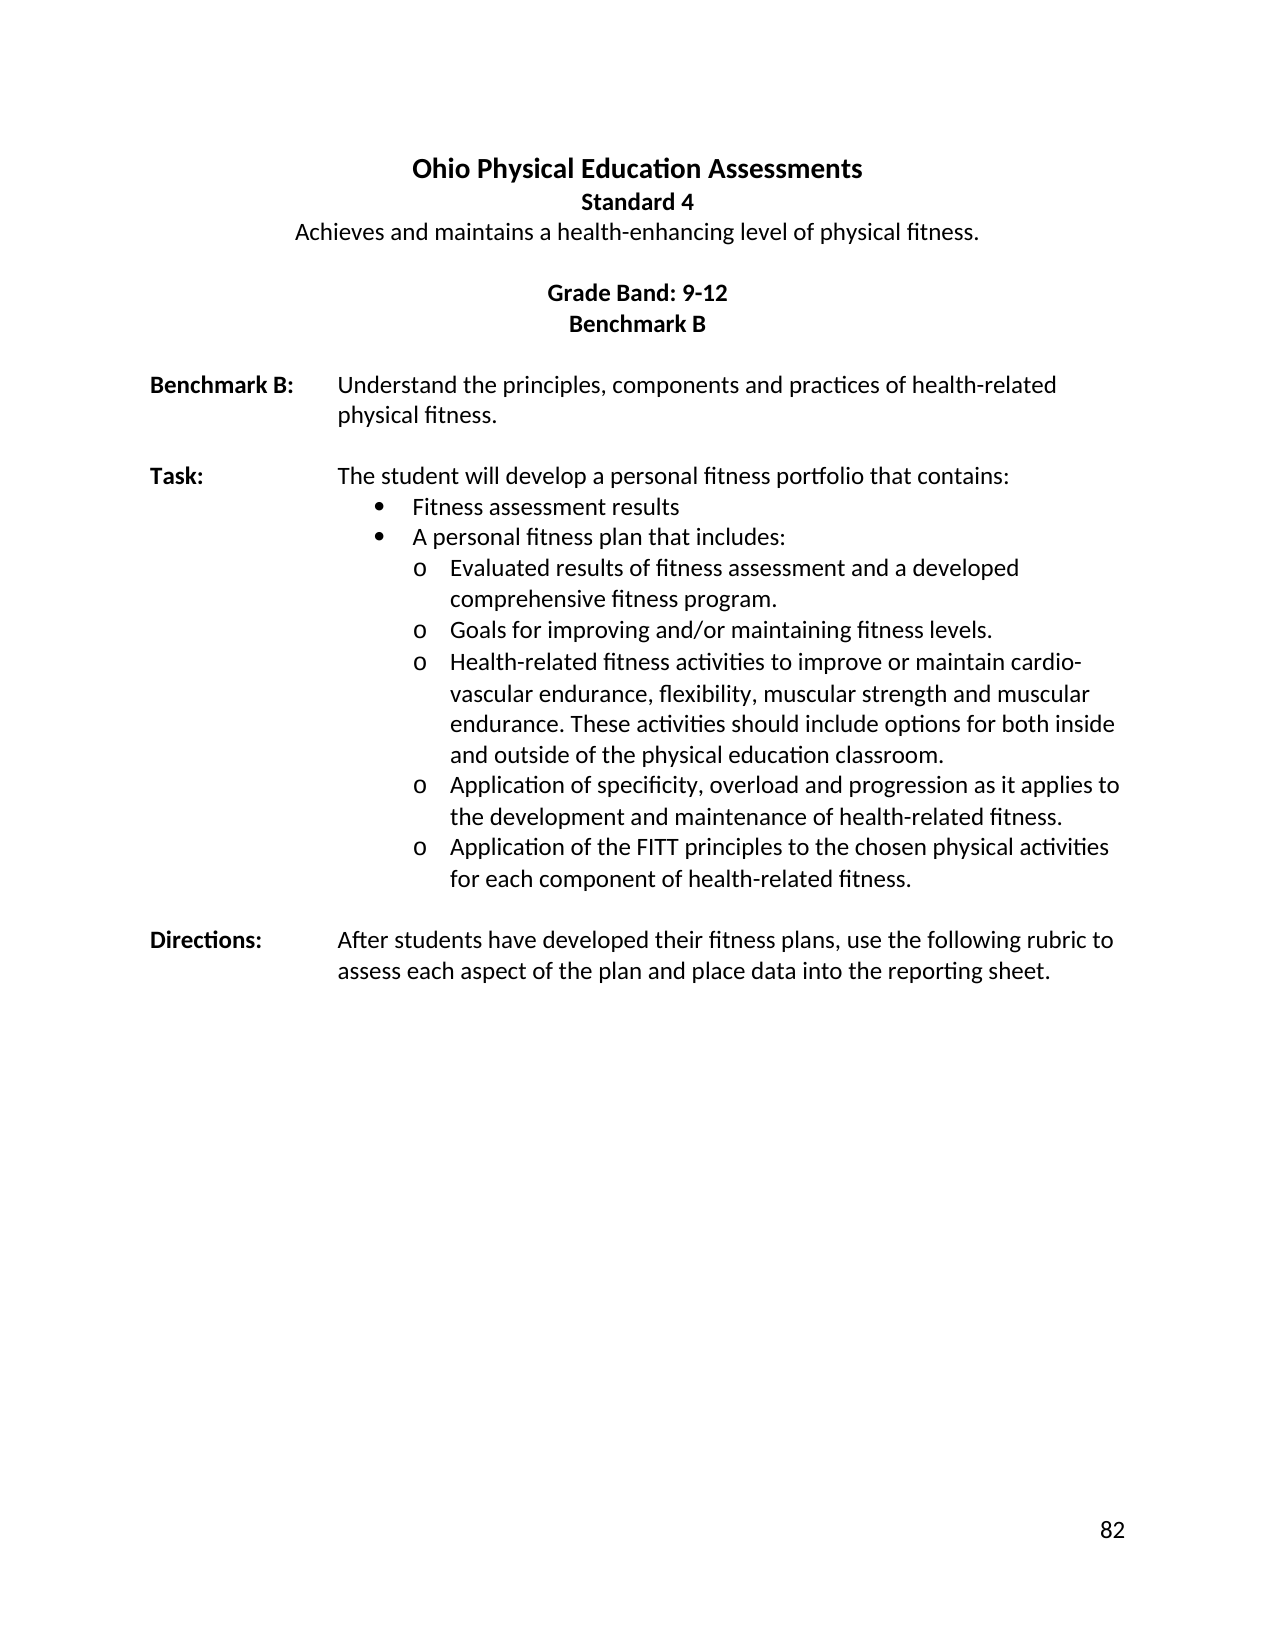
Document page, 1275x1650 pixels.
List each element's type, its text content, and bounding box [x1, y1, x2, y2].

text Grade Band: 9-12 [150, 277, 1125, 308]
list Application of the FITT principles to the chosen physical activities for each component of health-related fitness. [412, 832, 1125, 894]
list Fitness assessment results [375, 491, 1125, 521]
list Evaluated results of fitness assessment and a developed comprehensive fitness program. [412, 552, 1125, 614]
list Goals for improving and/or maintaining fitness levels. [412, 614, 1125, 646]
text Benchmark B [150, 308, 1125, 338]
text Standard 4 [150, 186, 1125, 216]
list Application of specificity, overload and progression as it applies to the development and maintenance of health-related fitness. [412, 769, 1125, 832]
text Achieves and maintains a health-enhancing level of physical fitness. [150, 216, 1125, 247]
text Ohio Physical Education Assessments [150, 150, 1125, 186]
text Directions: After students have developed their fitness plans, use the following rubric to assess each aspect of the plan and place data into the reporting sheet. [150, 924, 1125, 985]
text Task: The student will develop a personal fitness portfolio that contains: [150, 460, 1125, 491]
list A personal fitness plan that includes: [375, 521, 1125, 552]
list Health-related fitness activities to improve or maintain cardio-vascular endurance, flexibility, muscular strength and muscular endurance. These activities should include options for both inside and outside of the physical education classroom. [412, 646, 1125, 769]
text Benchmark B: Understand the principles, components and practices of health-related physical fitness. [150, 369, 1125, 430]
